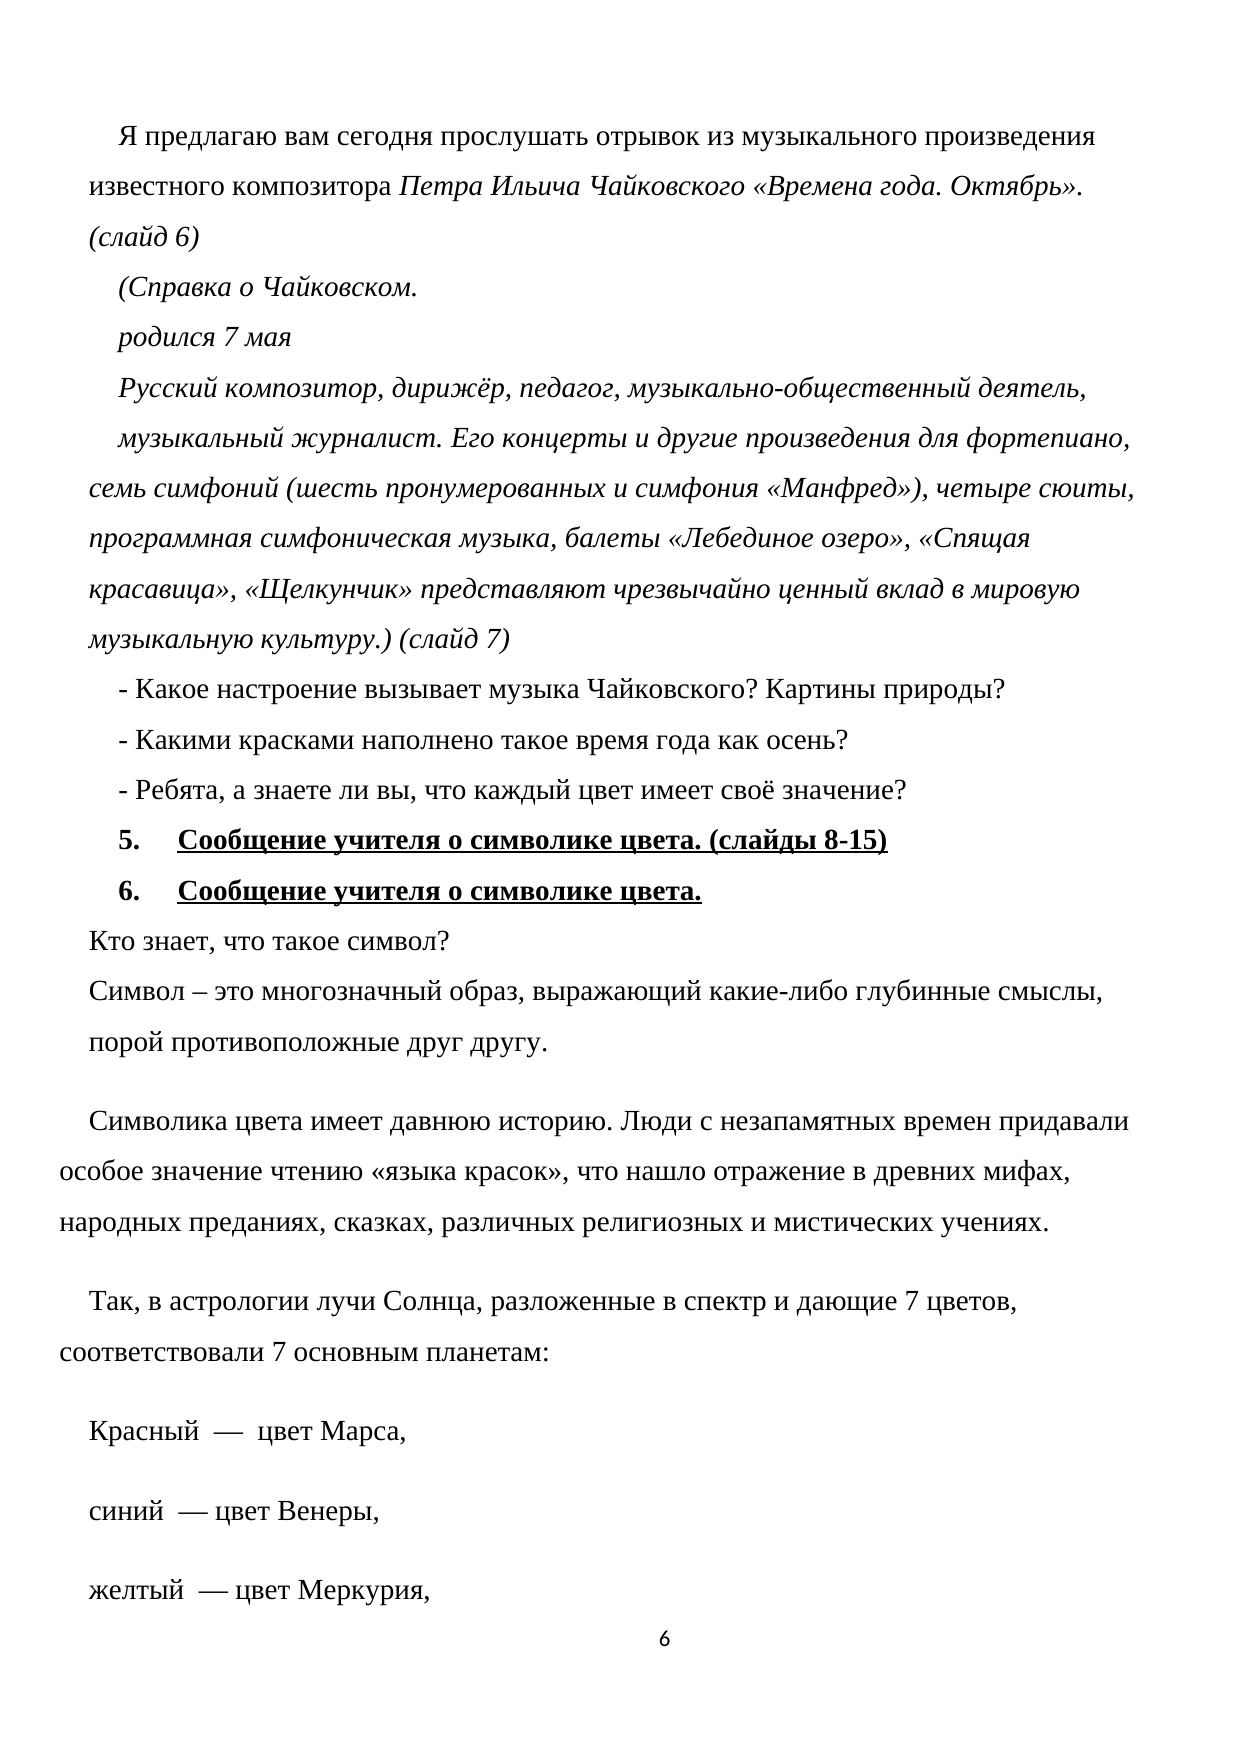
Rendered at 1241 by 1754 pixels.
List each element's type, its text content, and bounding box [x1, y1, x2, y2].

text Красный — цвет Марса, [59, 1413, 1152, 1447]
list Кто знает, что такое символ? [59, 923, 1152, 957]
list родился 7 мая [88, 319, 1152, 353]
list Символ – это многозначный образ, выражающий какие-либо глубинные смыслы, [59, 973, 1152, 1007]
list - Какими красками наполнено такое время года как осень? [88, 722, 1152, 755]
text Так, в астрологии лучи Солнца, разложенные в спектр и дающие 7 цветов, соответствовали 7 основным планетам: [59, 1283, 1152, 1367]
list (Справка о Чайковском. [88, 269, 1152, 303]
list - Какое настроение вызывает музыка Чайковского? Картины природы? [88, 672, 1152, 705]
list Русский композитор, дирижёр, педагог, музыкально-общественный деятель, [88, 370, 1152, 403]
list Сообщение учителя о символике цвета. (слайды 8-15) [88, 822, 1152, 856]
list Я предлагаю вам сегодня прослушать отрывок из музыкального произведения известного композитора Петра Ильича Чайковского «Времена года. Октябрь». (слайд 6) [88, 118, 1152, 252]
list порой противоположные друг другу. [59, 1024, 1152, 1057]
list - Ребята, а знаете ли вы, что каждый цвет имеет своё значение? [88, 772, 1152, 806]
text желтый — цвет Меркурия, [59, 1572, 1152, 1606]
list музыкальный журналист. Его концерты и другие произведения для фортепиано, семь симфоний (шесть пронумерованных и симфония «Манфред»), четыре сюиты, программная симфоническая музыка, балеты «Лебединое озеро», «Спящая красавица», «Щелкунчик» представляют чрезвычайно ценный вклад в мировую музыкальную культуру.) (слайд 7) [88, 420, 1152, 655]
text синий — цвет Венеры, [59, 1493, 1152, 1526]
list Сообщение учителя о символике цвета. [118, 873, 1152, 906]
text Символика цвета имеет давнюю историю. Люди с незапамятных времен придавали особое значение чтению «языка красок», что нашло отражение в древних мифах, народных преданиях, сказках, различных религиозных и мистических учениях. [59, 1103, 1152, 1237]
